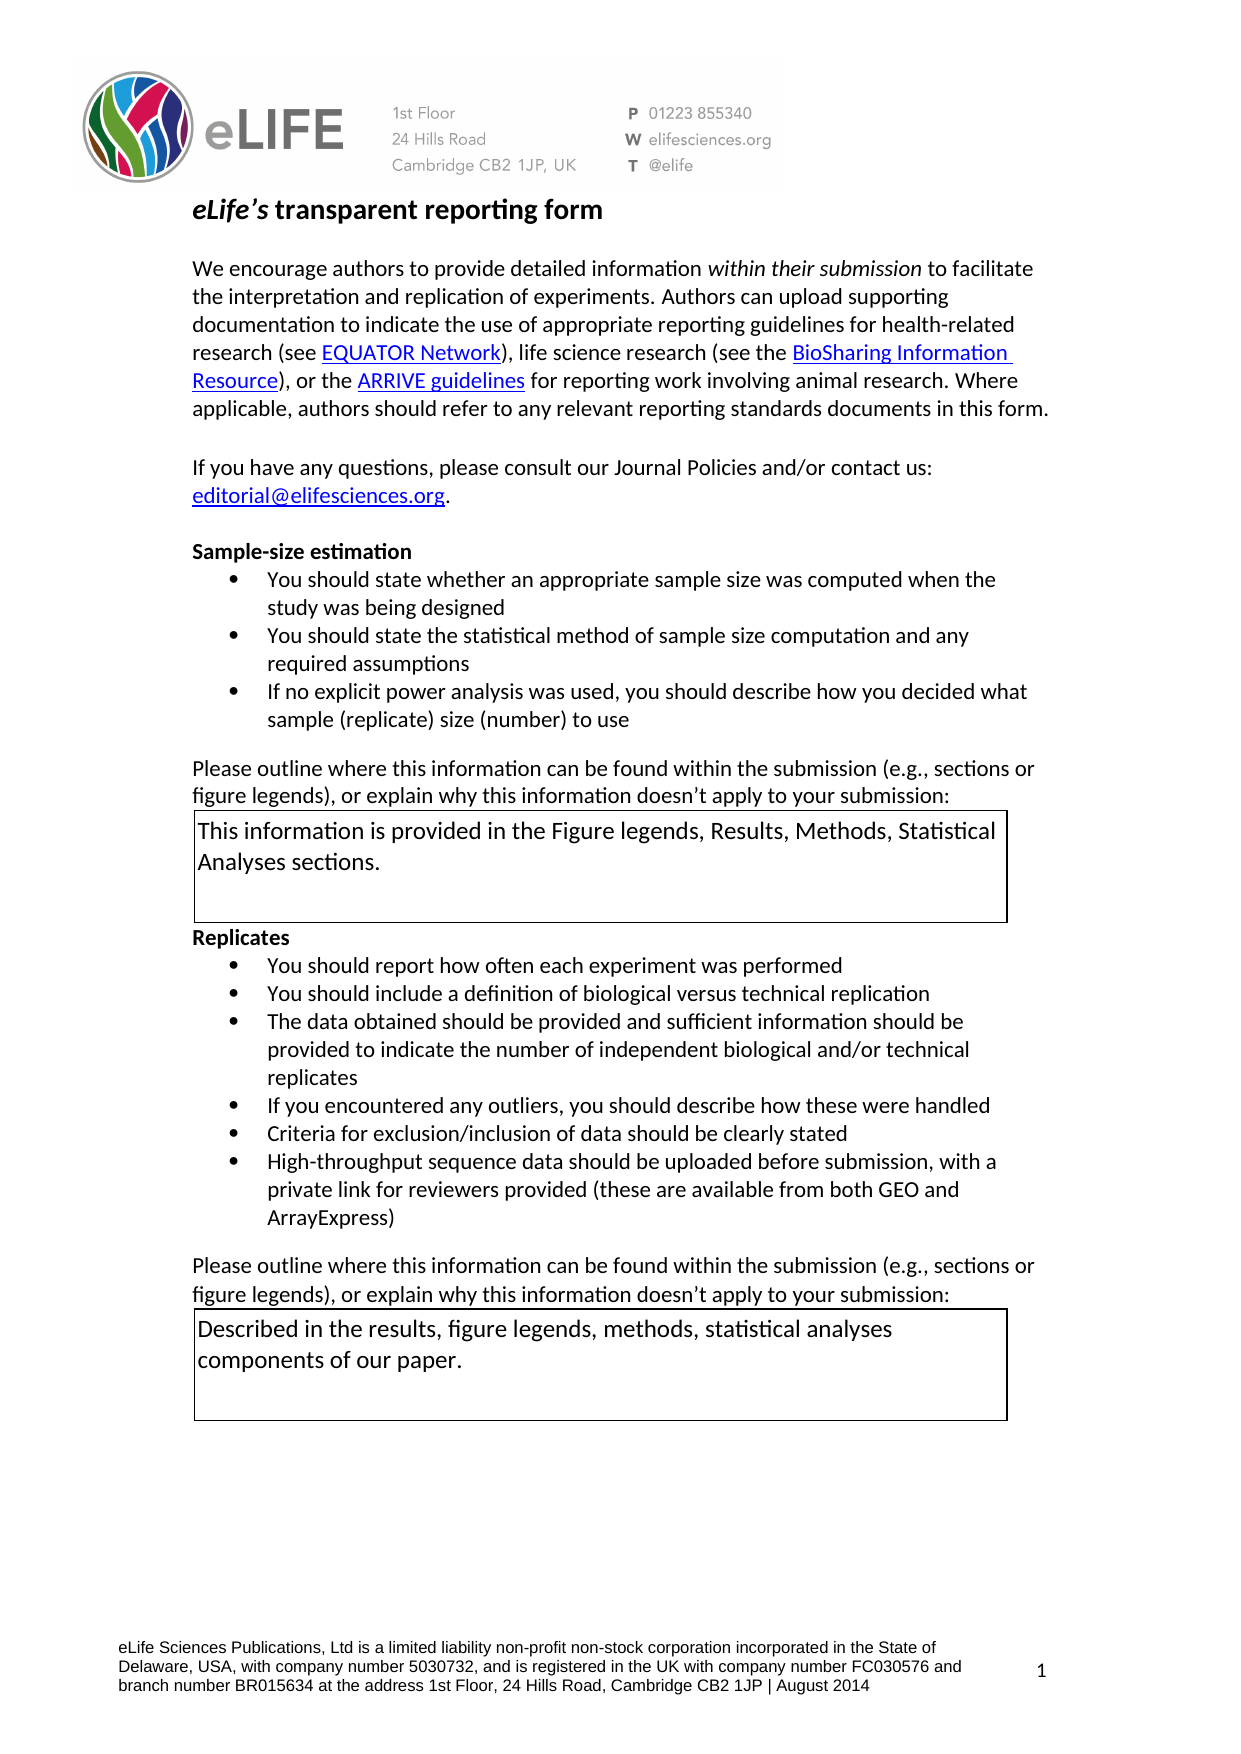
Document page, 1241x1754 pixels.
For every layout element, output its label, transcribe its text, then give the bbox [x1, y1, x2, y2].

list You should state the statistical method of sample size computation and any required assumptions [229, 621, 1053, 677]
list High-throughput sequence data should be uploaded before submission, with a private link for reviewers provided (these are available from both GEO and ArrayExpress) [229, 1147, 1053, 1231]
text Described in the results, figure legends, methods, statistical analyses components of our paper. [195, 1311, 1006, 1377]
list If you encountered any outliers, you should describe how these were handled [229, 1091, 1053, 1119]
picture [73, 59, 784, 191]
text Replicates [192, 838, 1053, 951]
list You should report how often each experiment was performed [229, 951, 1053, 979]
text This information is provided in the Figure legends, Results, Methods, Statistical Analyses sections. [195, 813, 1006, 879]
list You should state whether an appropriate sample size was computed when the study was being designed [229, 565, 1053, 621]
text If you have any questions, please consult our Journal Policies and/or contact us: editorial@elifesciences.org. [192, 453, 1053, 509]
text Sample-size estimation [192, 537, 1053, 565]
list The data obtained should be provided and sufficient information should be provided to indicate the number of independent biological and/or technical replicates [229, 1007, 1053, 1091]
list You should include a definition of biological versus technical replication [229, 979, 1053, 1007]
text eLife’s transparent reporting form [192, 191, 1053, 226]
text We encourage authors to provide detailed information within their submission to facilitate the interpretation and replication of experiments. Authors can upload supporting documentation to indicate the use of appropriate reporting guidelines for health-related research (see EQUATOR Network), life science research (see the BioSharing Information Resource), or the ARRIVE guidelines for reporting work involving animal research. Where applicable, authors should refer to any relevant reporting standards documents in this form. [192, 254, 1053, 423]
list If no explicit power analysis was used, you should describe how you decided what sample (replicate) size (number) to use [229, 677, 1053, 733]
list Criteria for exclusion/inclusion of data should be clearly stated [229, 1119, 1053, 1147]
